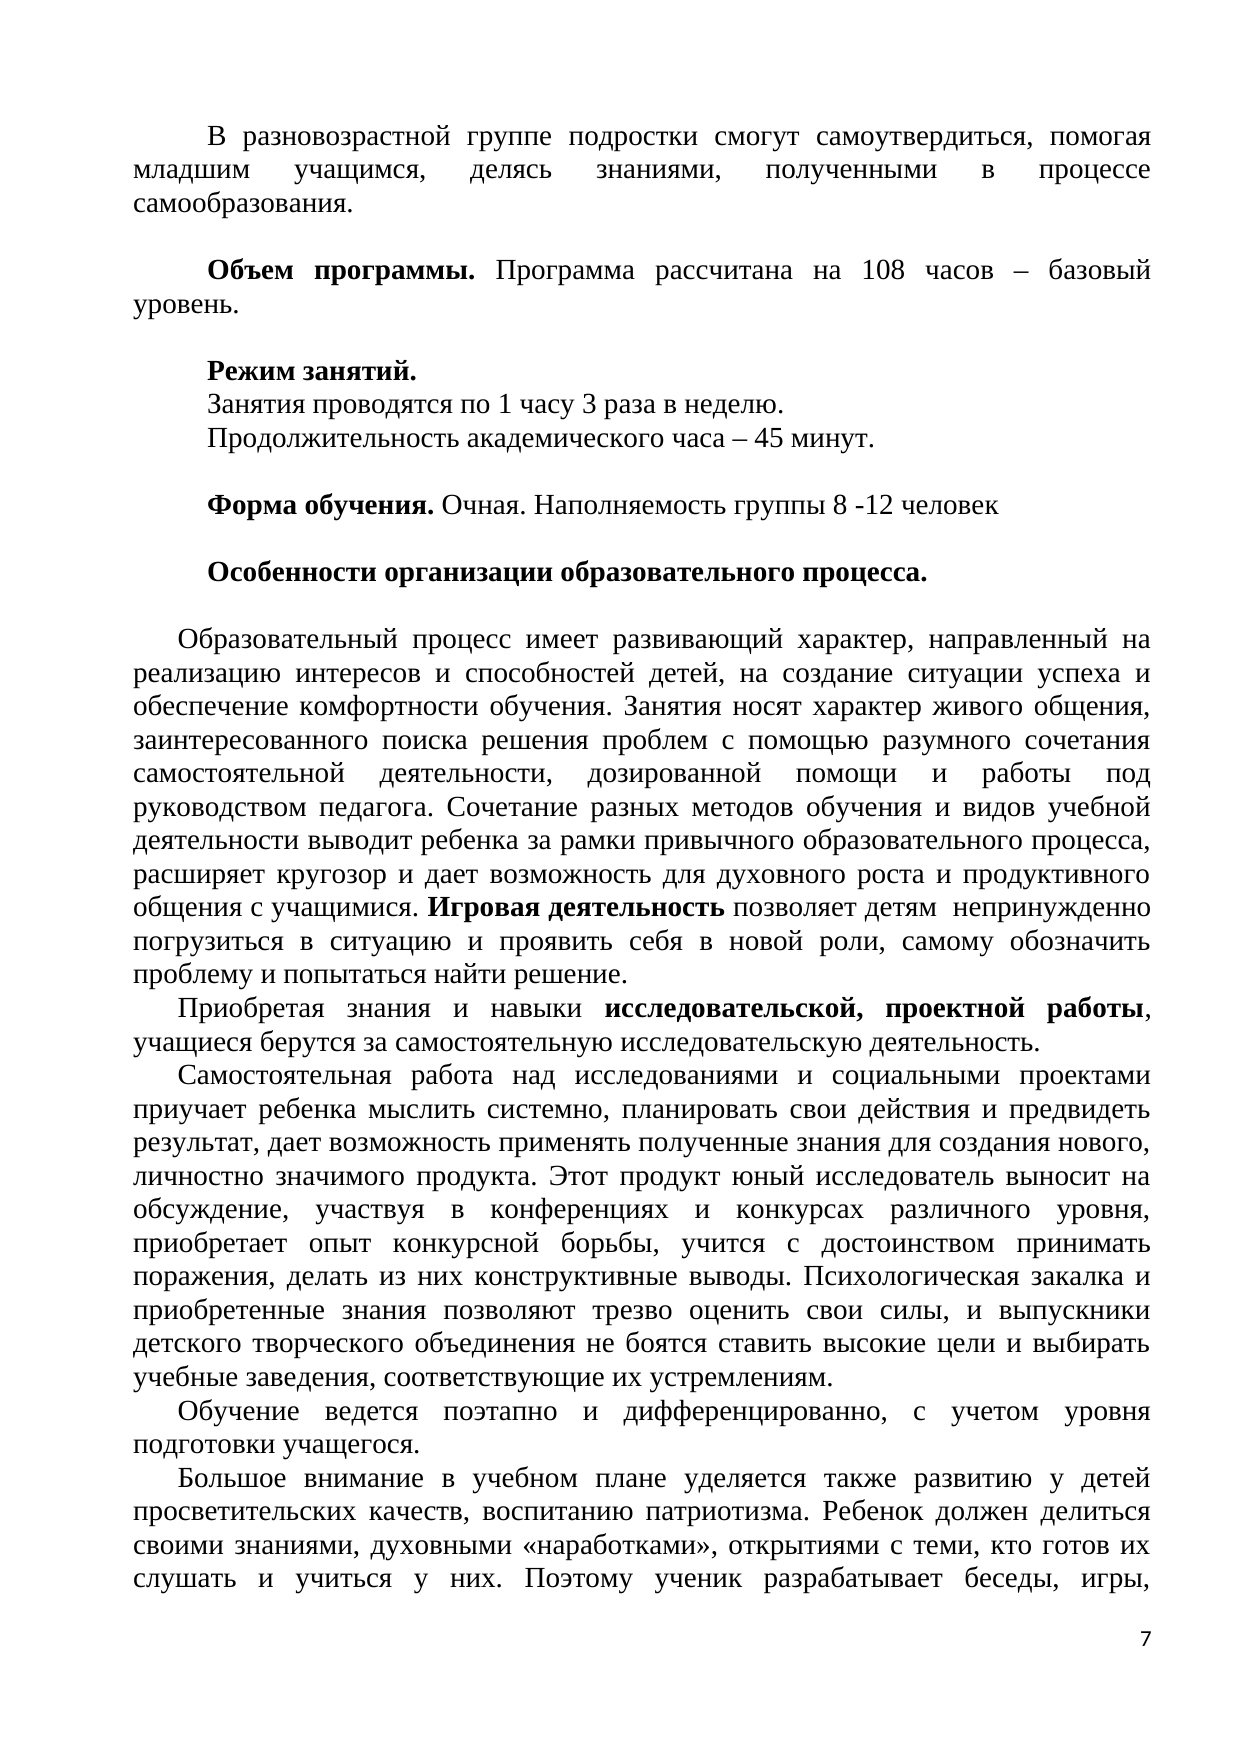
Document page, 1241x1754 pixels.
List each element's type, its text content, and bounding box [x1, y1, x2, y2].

list Особенности организации образовательного процесса. [133, 554, 1152, 588]
text Занятия проводятся по 1 часу 3 раза в неделю. [133, 386, 1152, 420]
list Форма обучения. Очная. Наполняемость группы 8 -12 человек [133, 487, 1152, 521]
text Приобретая знания и навыки исследовательской, проектной работы, учащиеся берутся за самостоятельную исследовательскую деятельность. [133, 990, 1152, 1057]
text Обучение ведется поэтапно и дифференцированно, с учетом уровня подготовки учащегося. [133, 1393, 1152, 1460]
text Режим занятий. [133, 353, 1152, 386]
text Продолжительность академического часа – 45 минут. [133, 420, 1152, 453]
text В разновозрастной группе подростки смогут самоутвердиться, помогая младшим учащимся, делясь знаниями, полученными в процессе самообразования. [133, 118, 1152, 219]
text Объем программы. Программа рассчитана на 108 часов – базовый уровень. [133, 252, 1152, 319]
text Самостоятельная работа над исследованиями и социальными проектами приучает ребенка мыслить системно, планировать свои действия и предвидеть результат, дает возможность применять полученные знания для создания нового, личностно значимого продукта. Этот продукт юный исследователь выносит на обсуждение, участвуя в конференциях и конкурсах различного уровня, приобретает опыт конкурсной борьбы, учится с достоинством принимать поражения, делать из них конструктивные выводы. Психологическая закалка и приобретенные знания позволяют трезво оценить свои силы, и выпускники детского творческого объединения не боятся ставить высокие цели и выбирать учебные заведения, соответствующие их устремлениям. [133, 1057, 1152, 1393]
text Образовательный процесс имеет развивающий характер, направленный на реализацию интересов и способностей детей, на создание ситуации успеха и обеспечение комфортности обучения. Занятия носят характер живого общения, заинтересованного поиска решения проблем с помощью разумного сочетания самостоятельной деятельности, дозированной помощи и работы под руководством педагога. Сочетание разных методов обучения и видов учебной деятельности выводит ребенка за рамки привычного образовательного процесса, расширяет кругозор и дает возможность для духовного роста и продуктивного общения с учащимися. Игровая деятельность позволяет детям непринужденно погрузиться в ситуацию и проявить себя в новой роли, самому обозначить проблему и попытаться найти решение. [133, 621, 1152, 990]
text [133, 1460, 1152, 1594]
